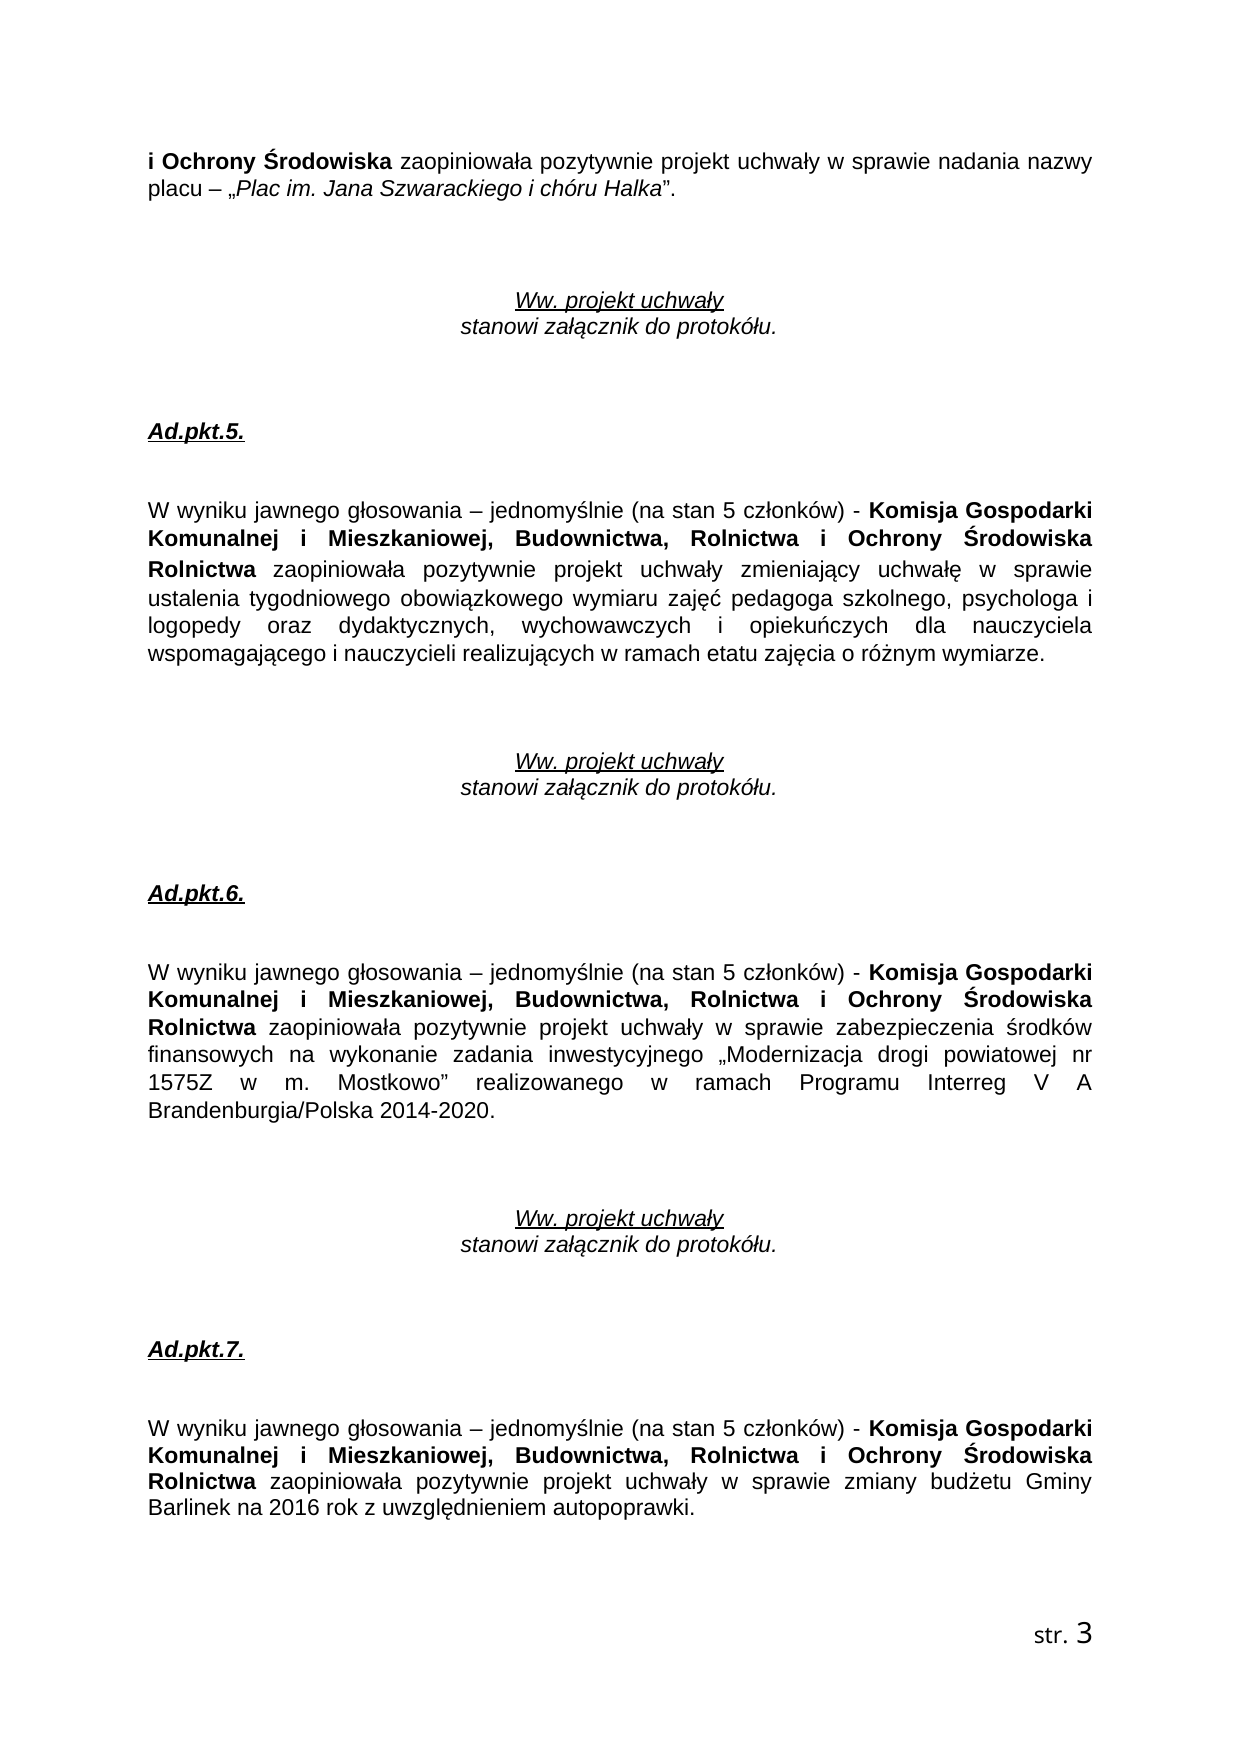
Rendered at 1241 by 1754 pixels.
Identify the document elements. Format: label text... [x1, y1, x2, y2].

text stanowi załącznik do protokółu. [148, 774, 1093, 800]
subtitle W wyniku jawnego głosowania – jednomyślnie (na stan 5 członków) - Komisja Gospodarki Komunalnej i Mieszkaniowej, Budownictwa, Rolnictwa i Ochrony Środowiska Rolnictwa zaopiniowała pozytywnie projekt uchwały w sprawie zmiany budżetu Gminy Barlinek na 2016 rok z uwzględnieniem autopoprawki. [148, 1415, 1093, 1521]
text Ww. projekt uchwały [148, 287, 1093, 313]
text stanowi załącznik do protokółu. [148, 1231, 1093, 1257]
text W wyniku jawnego głosowania – jednomyślnie (na stan 5 członków) - Komisja Gospodarki Komunalnej i Mieszkaniowej, Budownictwa, Rolnictwa i Ochrony Środowiska Rolnictwa zaopiniowała pozytywnie projekt uchwały w sprawie zabezpieczenia środków finansowych na wykonanie zadania inwestycyjnego „Modernizacja drogi powiatowej nr 1575Z w m. Mostkowo” realizowanego w ramach Programu Interreg V A Brandenburgia/Polska 2014-2020. [148, 958, 1093, 1123]
text W wyniku jawnego głosowania – jednomyślnie (na stan 5 członków) - Komisja Gospodarki Komunalnej i Mieszkaniowej, Budownictwa, Rolnictwa i Ochrony Środowiska Rolnictwa zaopiniowała pozytywnie projekt uchwały zmieniający uchwałę w sprawie ustalenia tygodniowego obowiązkowego wymiaru zajęć pedagoga szkolnego, psychologa i logopedy oraz dydaktycznych, wychowawczych i opiekuńczych dla nauczyciela wspomagającego i nauczycieli realizujących w ramach etatu zajęcia o różnym wymiarze. [148, 497, 1093, 666]
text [148, 148, 1093, 202]
text Ad.pkt.7. [148, 1336, 1093, 1363]
text Ww. projekt uchwały [148, 1204, 1093, 1231]
text Ad.pkt.6. [148, 879, 1093, 906]
text Ad.pkt.5. [148, 418, 1093, 445]
text Ww. projekt uchwały [148, 748, 1093, 774]
text stanowi załącznik do protokółu. [148, 313, 1093, 339]
